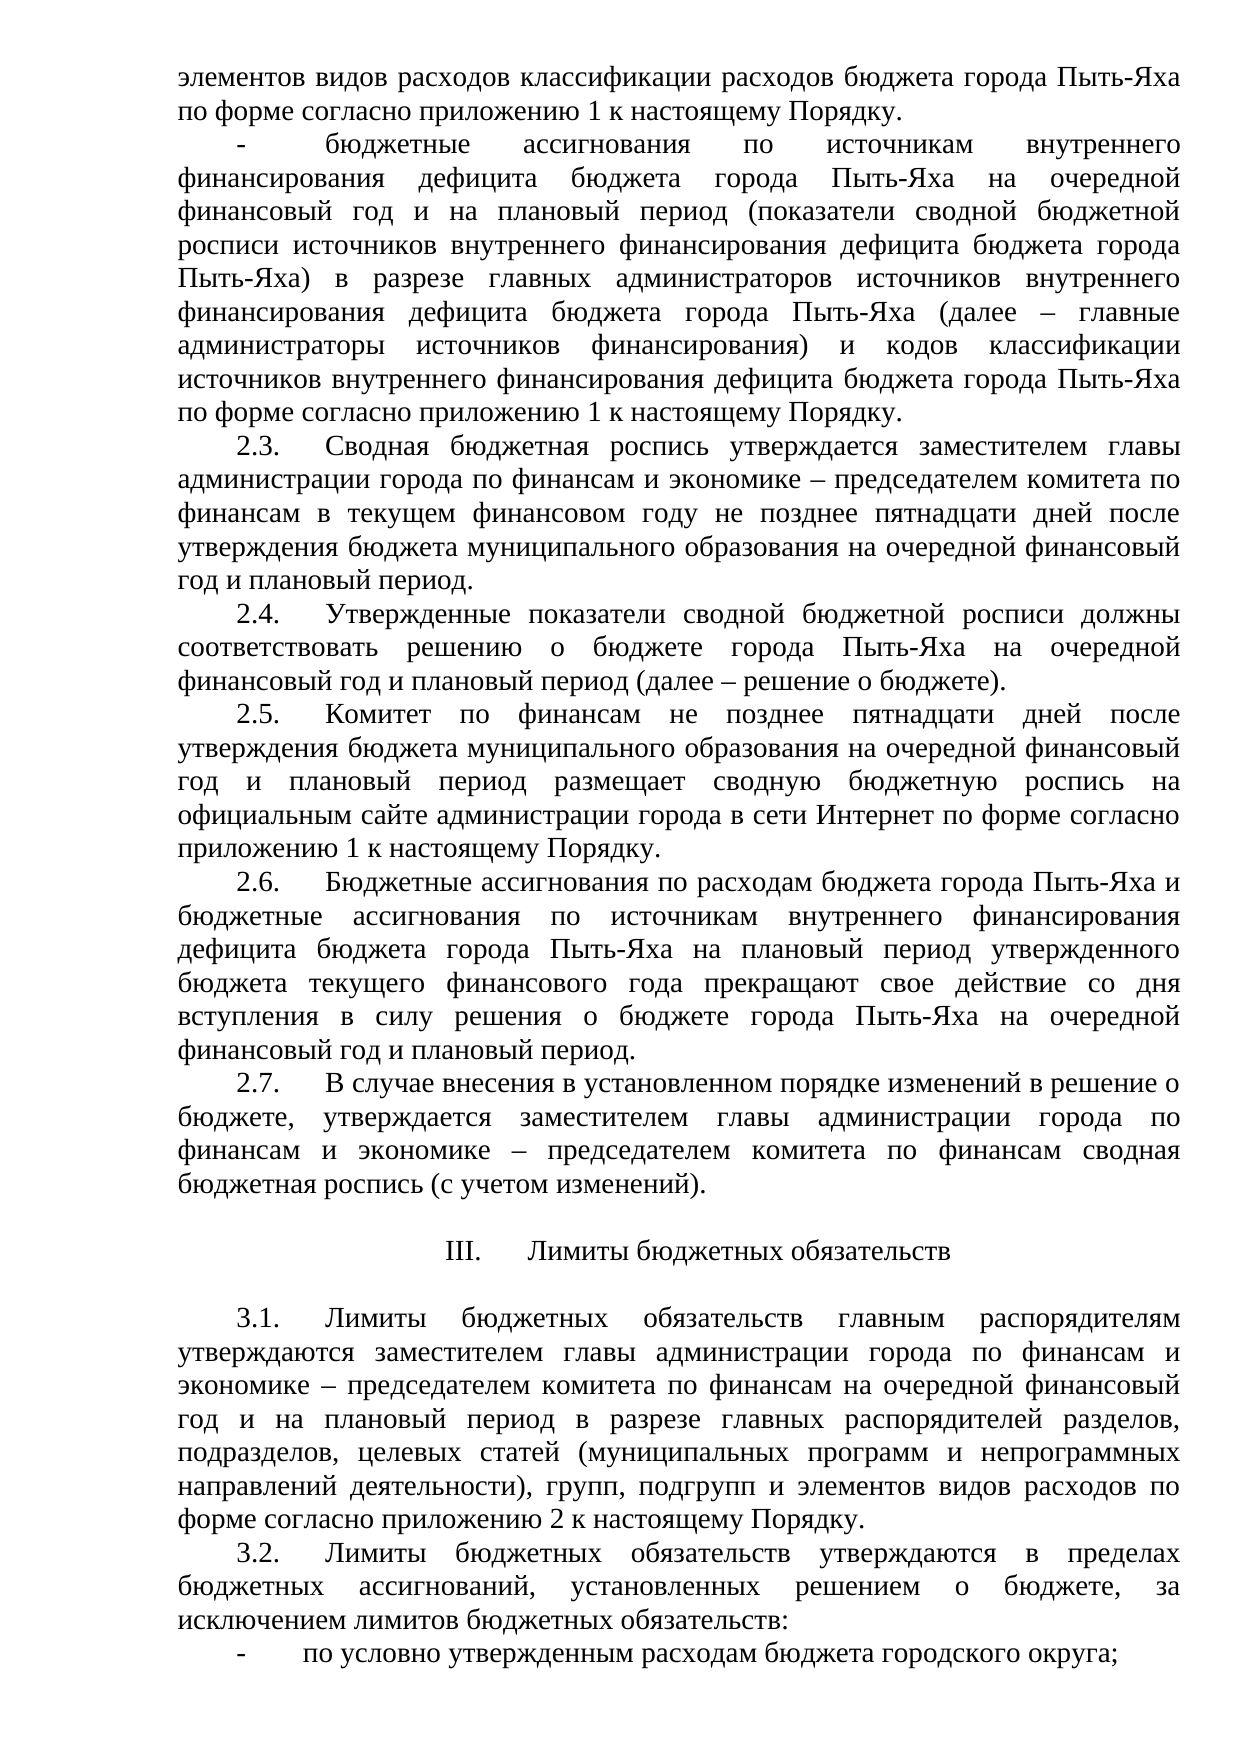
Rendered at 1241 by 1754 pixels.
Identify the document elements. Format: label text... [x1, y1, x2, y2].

list В случае внесения в установленном порядке изменений в решение о бюджете, утверждается заместителем главы администрации города по финансам и экономике – председателем комитета по финансам сводная бюджетная роспись (с учетом изменений). [177, 1065, 1181, 1199]
list Лимиты бюджетных обязательств утверждаются в пределах бюджетных ассигнований, установленных решением о бюджете, за исключением лимитов бюджетных обязательств: [177, 1535, 1181, 1636]
list бюджетные ассигнования по источникам внутреннего финансирования дефицита бюджета города Пыть-Яха на очередной финансовый год и на плановый период (показатели сводной бюджетной росписи источников внутреннего финансирования дефицита бюджета города Пыть-Яха) в разрезе главных администраторов источников внутреннего финансирования дефицита бюджета города Пыть-Яха (далее – главные администраторы источников финансирования) и кодов классификации источников внутреннего финансирования дефицита бюджета города Пыть-Яха по форме согласно приложению 1 к настоящему Порядку. [177, 126, 1181, 428]
list по условно утвержденным расходам бюджета городского округа; [177, 1636, 1181, 1669]
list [177, 59, 1181, 126]
list Комитет по финансам не позднее пятнадцати дней после утверждения бюджета муниципального образования на очередной финансовый год и плановый период размещает сводную бюджетную роспись на официальным сайте администрации города в сети Интернет по форме согласно приложению 1 к настоящему Порядку. [177, 696, 1181, 864]
list Лимиты бюджетных обязательств главным распорядителям утверждаются заместителем главы администрации города по финансам и экономике – председателем комитета по финансам на очередной финансовый год и на плановый период в разрезе главных распорядителей разделов, подразделов, целевых статей (муниципальных программ и непрограммных направлений деятельности), групп, подгрупп и элементов видов расходов по форме согласно приложению 2 к настоящему Порядку. [177, 1300, 1181, 1535]
list Бюджетные ассигнования по расходам бюджета города Пыть-Яха и бюджетные ассигнования по источникам внутреннего финансирования дефицита бюджета города Пыть-Яха на плановый период утвержденного бюджета текущего финансового года прекращают свое действие со дня вступления в силу решения о бюджете города Пыть-Яха на очередной финансовый год и плановый период. [177, 864, 1181, 1065]
list Лимиты бюджетных обязательств [215, 1233, 1181, 1267]
list Сводная бюджетная роспись утверждается заместителем главы администрации города по финансам и экономике – председателем комитета по финансам в текущем финансовом году не позднее пятнадцати дней после утверждения бюджета муниципального образования на очередной финансовый год и плановый период. [177, 428, 1181, 596]
list Утвержденные показатели сводной бюджетной росписи должны соответствовать решению о бюджете города Пыть-Яха на очередной финансовый год и плановый период (далее – решение о бюджете). [177, 596, 1181, 696]
